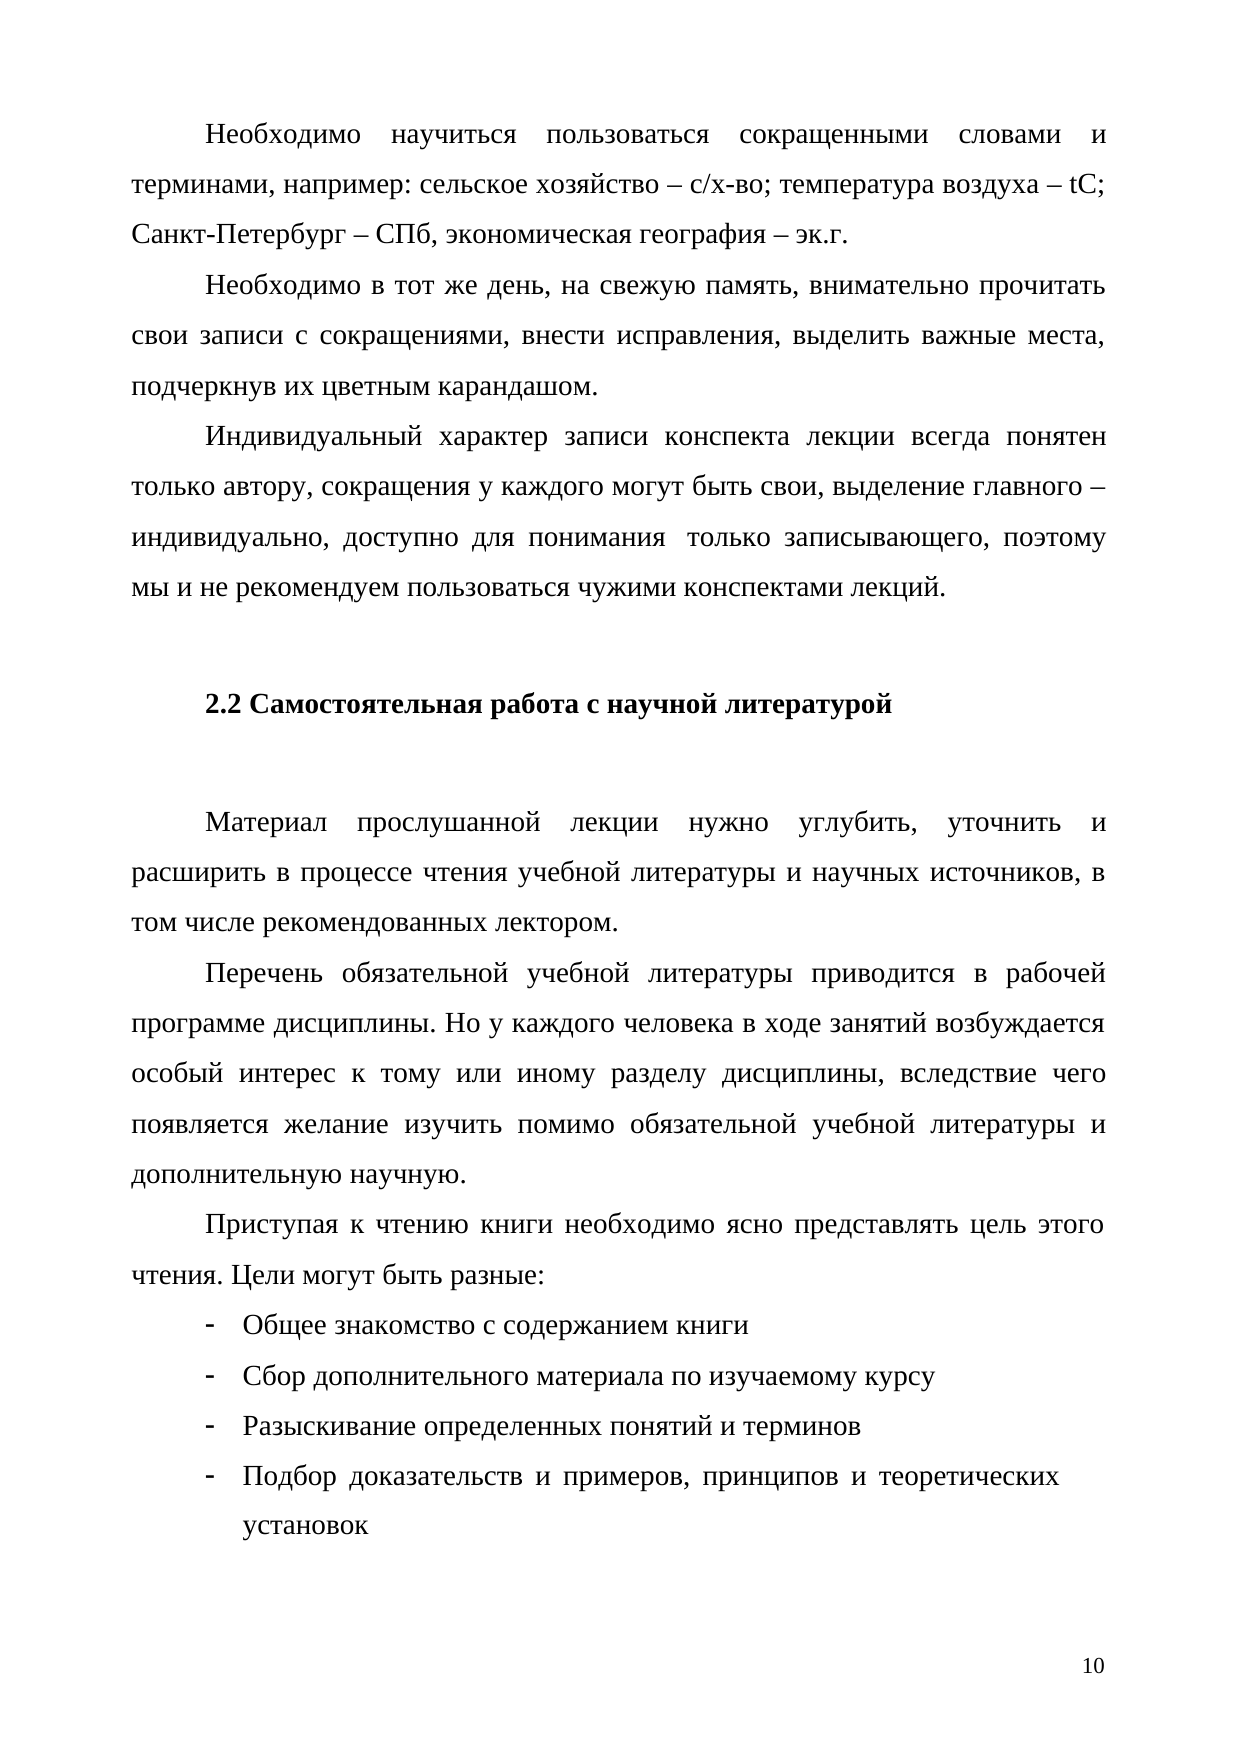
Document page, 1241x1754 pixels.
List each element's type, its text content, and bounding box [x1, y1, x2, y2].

text Материал прослушанной лекции нужно углубить, уточнить и расширить в процессе чтения учебной литературы и научных источников, в том числе рекомендованных лектором. [131, 804, 1107, 938]
text Необходимо в тот же день, на свежую память, внимательно прочитать свои записи с сокращениями, внести исправления, выделить важные места, подчеркнув их цветным карандашом. [131, 267, 1107, 401]
list Общее знакомство с содержанием книги [205, 1307, 1138, 1341]
list Разыскивание определенных понятий и терминов [205, 1408, 1138, 1442]
text Перечень обязательной учебной литературы приводится в рабочей программе дисциплины. Но у каждого человека в ходе занятий возбуждается особый интерес к тому или иному разделу дисциплины, вследствие чего появляется желание изучить помимо обязательной учебной литературы и дополнительную научную. [131, 955, 1106, 1190]
list Сбор дополнительного материала по изучаемому курсу [205, 1358, 1138, 1391]
text Необходимо научиться пользоваться сокращенными словами и терминами, например: сельское хозяйство – с/х-во; температура воздуха – tС; Санкт-Петербург – СПб, экономическая география – эк.г. [131, 116, 1107, 250]
text Индивидуальный характер записи конспекта лекции всегда понятен только автору, сокращения у каждого могут быть свои, выделение главного – индивидуально, доступно для понимания только записывающего, поэтому мы и не рекомендуем пользоваться чужими конспектами лекций. [131, 418, 1107, 603]
text Приступая к чтению книги необходимо ясно представлять цель этого чтения. Цели могут быть разные: [131, 1207, 1106, 1290]
subtitle Самостоятельная работа с научной литературой [205, 686, 1138, 720]
list Подбор доказательств и примеров, принципов и теоретических установок [205, 1458, 1106, 1540]
